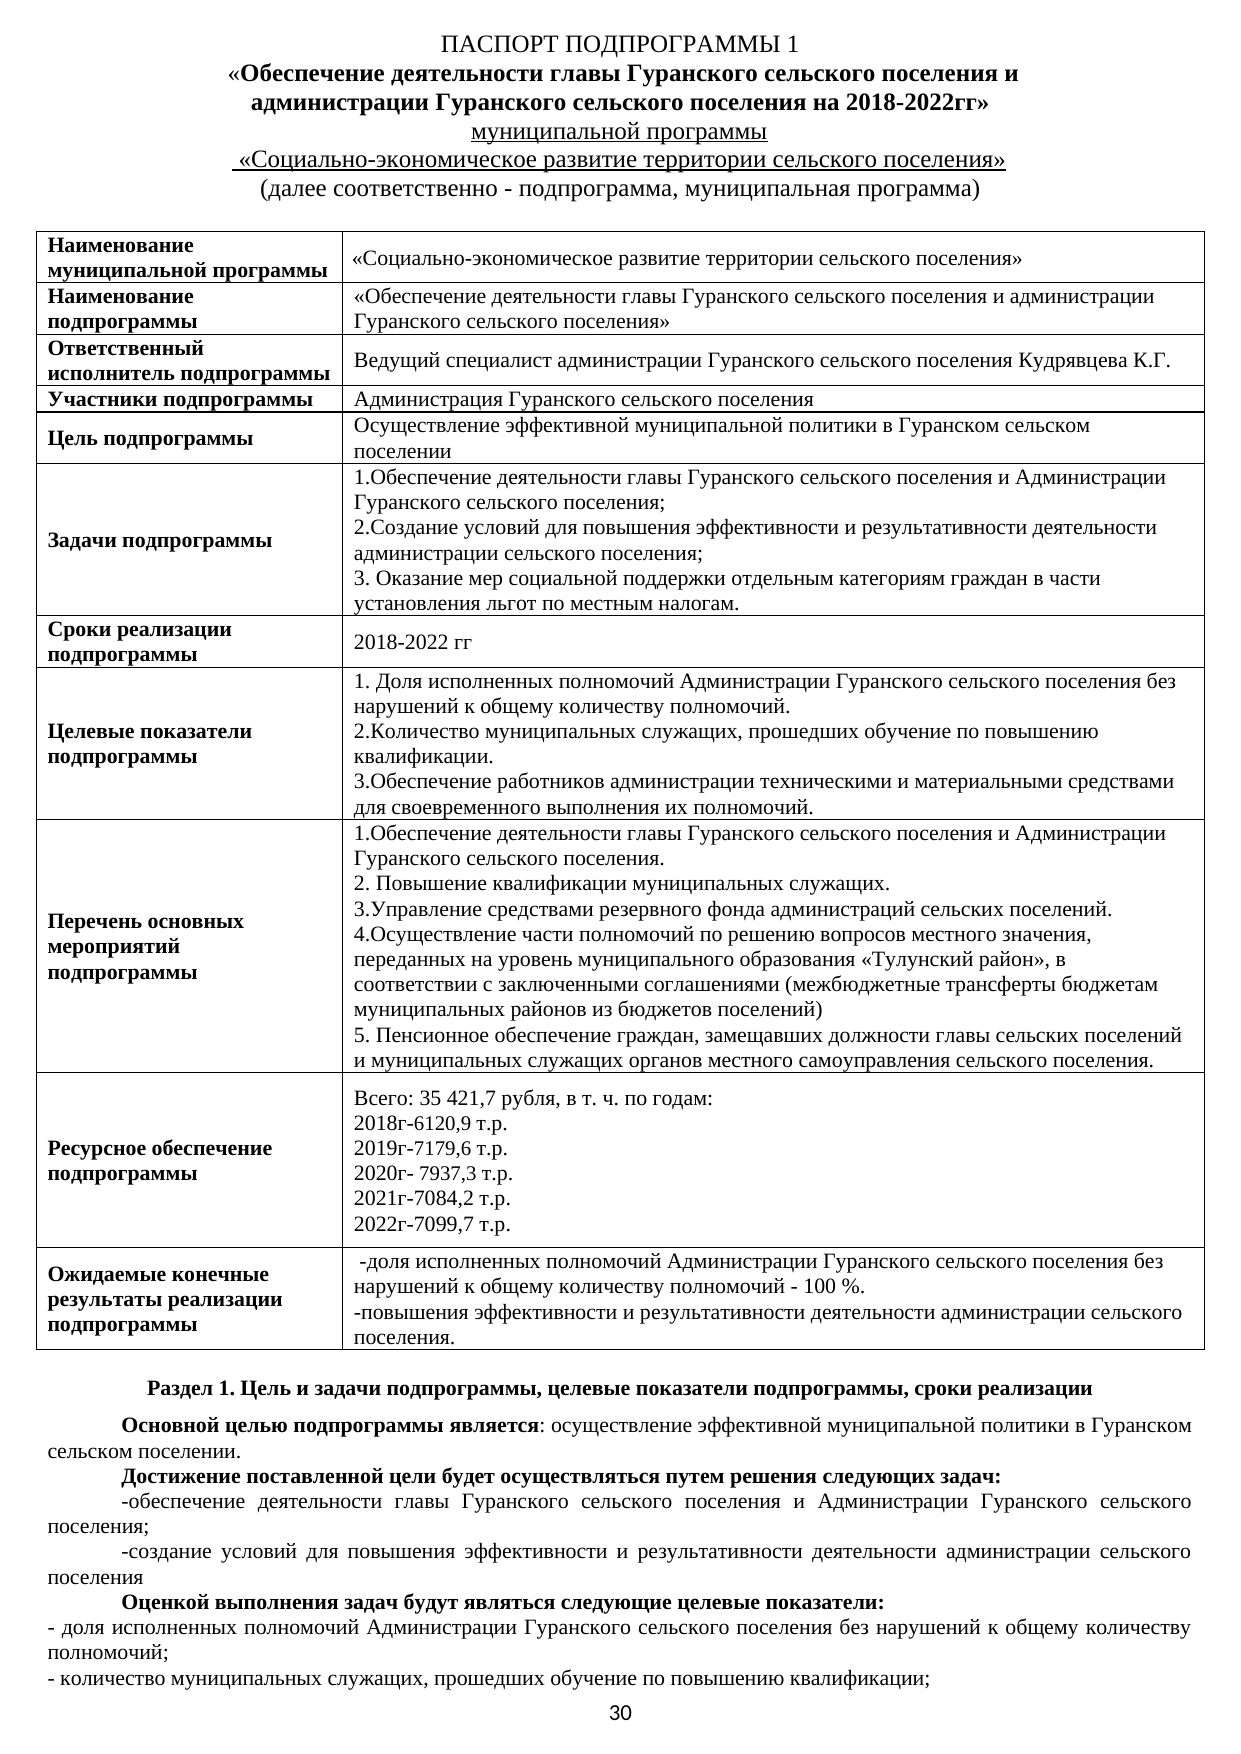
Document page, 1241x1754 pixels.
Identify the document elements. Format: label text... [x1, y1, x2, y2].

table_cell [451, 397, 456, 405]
text Оценкой выполнения задач будут являться следующие целевые показатели: [47, 1589, 1193, 1614]
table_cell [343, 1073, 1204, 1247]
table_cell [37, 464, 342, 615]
text - доля исполненных полномочий Администрации Гуранского сельского поселения без нарушений к общему количеству полномочий; [47, 1614, 1193, 1664]
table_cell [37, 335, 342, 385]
text муниципальной программы [45, 116, 1193, 144]
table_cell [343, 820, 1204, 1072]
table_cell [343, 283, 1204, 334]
text -обеспечение деятельности главы Гуранского сельского поселения и Администрации Гуранского сельского поселения; [47, 1488, 1193, 1538]
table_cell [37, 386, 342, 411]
text Основной целью подпрограммы является: осуществление эффективной муниципальной политики в Гуранском сельском поселении. [47, 1412, 1193, 1463]
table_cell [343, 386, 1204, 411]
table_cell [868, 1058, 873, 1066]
text - количество муниципальных служащих, прошедших обучение по повышению квалификации; [47, 1664, 1193, 1690]
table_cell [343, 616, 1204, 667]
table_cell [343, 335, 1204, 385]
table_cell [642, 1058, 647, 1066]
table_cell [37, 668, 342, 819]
text «Обеспечение деятельности главы Гуранского сельского поселения и [47, 58, 1193, 87]
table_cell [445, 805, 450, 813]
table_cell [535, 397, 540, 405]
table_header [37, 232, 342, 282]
text -создание условий для повышения эффективности и результативности деятельности администрации сельского поселения [47, 1538, 1193, 1589]
text (далее соответственно - подпрограмма, муниципальная программа) [47, 173, 1193, 202]
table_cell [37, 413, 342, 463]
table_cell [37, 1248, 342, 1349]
text Достижение поставленной цели будет осуществляться путем решения следующих задач: [47, 1463, 1193, 1488]
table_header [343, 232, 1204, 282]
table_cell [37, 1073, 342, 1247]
text администрации Гуранского сельского поселения на 2018-2022гг» [47, 87, 1193, 116]
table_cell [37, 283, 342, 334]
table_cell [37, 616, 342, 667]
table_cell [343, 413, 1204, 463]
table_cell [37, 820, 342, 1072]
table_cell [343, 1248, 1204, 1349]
text «Социально-экономическое развитие территории сельского поселения» [45, 144, 1193, 173]
text Раздел 1. Цель и задачи подпрограммы, целевые показатели подпрограммы, сроки реализации [47, 1375, 1193, 1401]
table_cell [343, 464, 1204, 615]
text ПАСПОРТ ПОДПРОГРАММЫ 1 [47, 29, 1193, 58]
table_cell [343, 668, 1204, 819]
